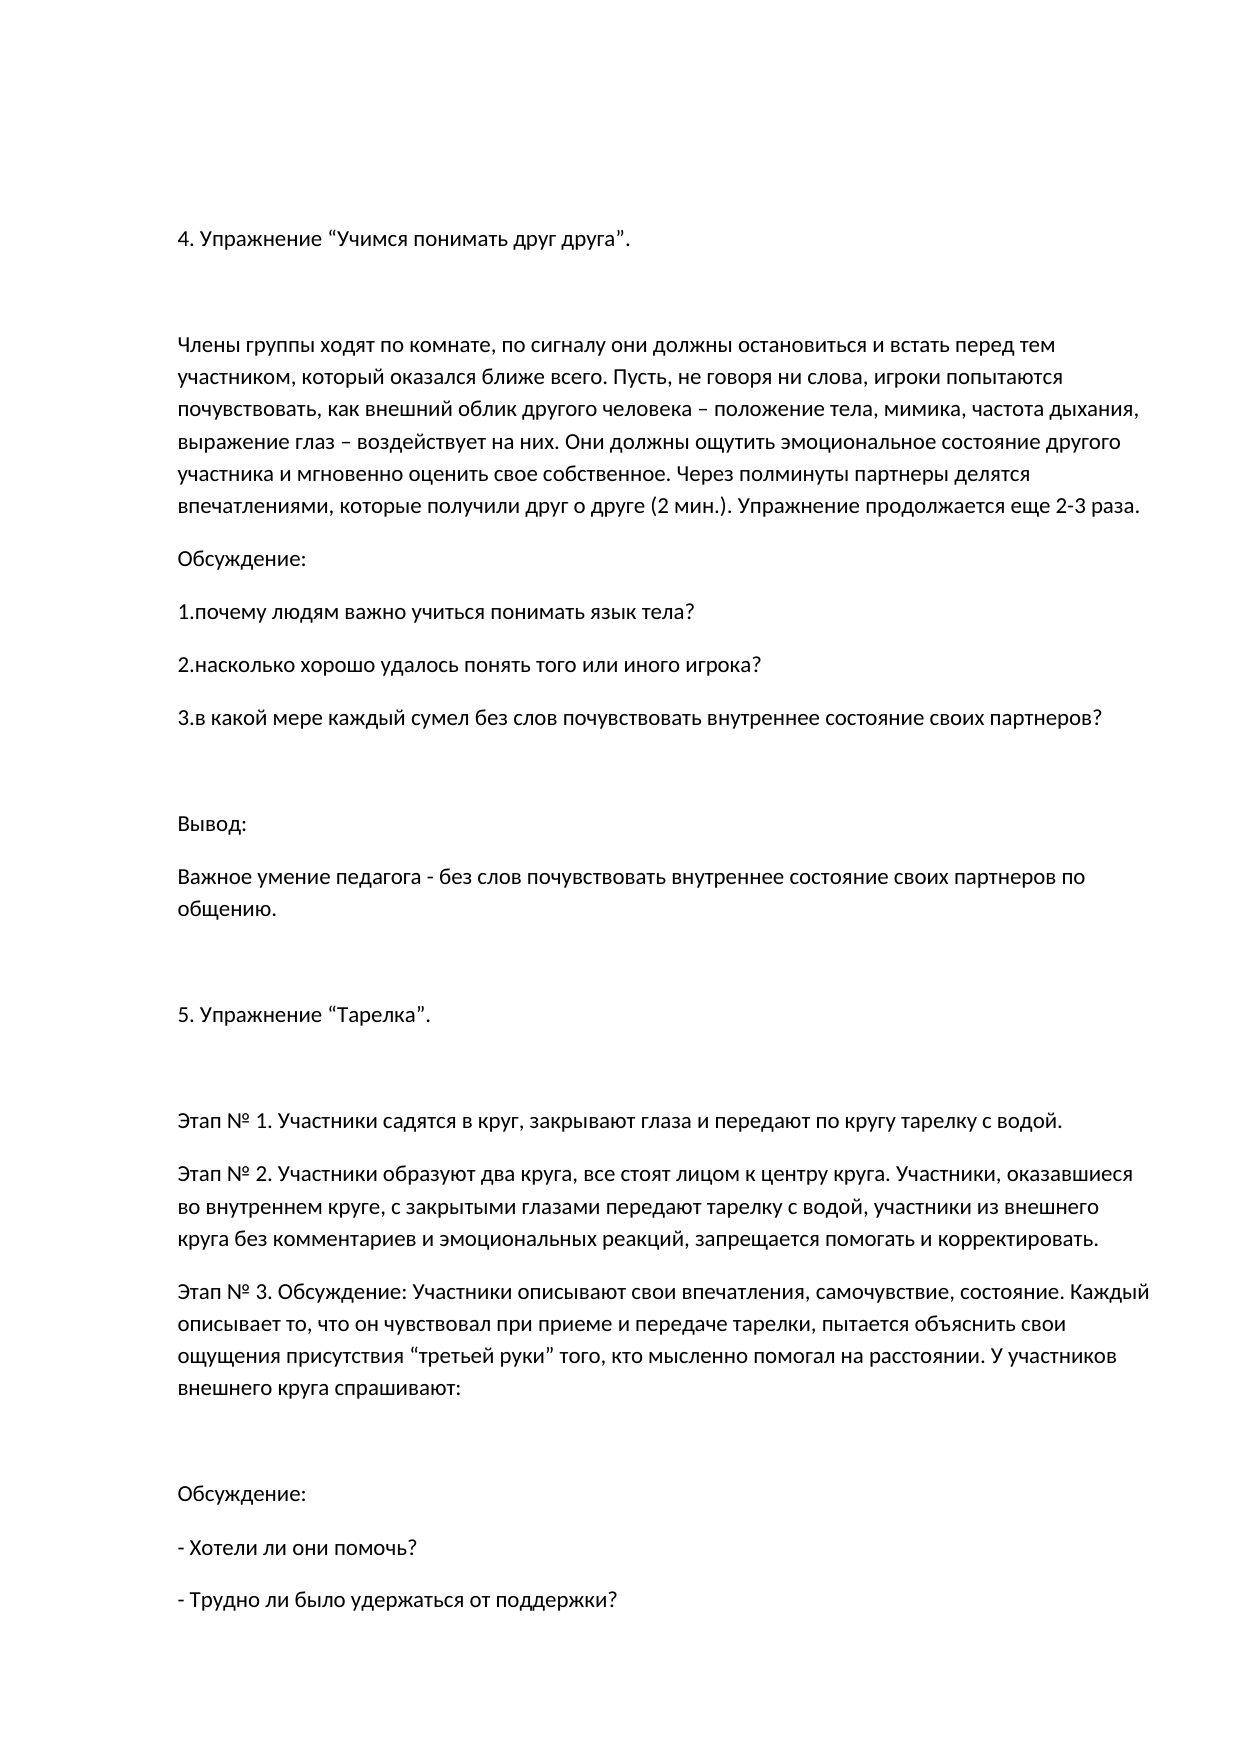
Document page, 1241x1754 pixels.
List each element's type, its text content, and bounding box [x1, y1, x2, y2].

text 3.в какой мере каждый сумел без слов почувствовать внутреннее состояние своих партнеров? [177, 703, 1152, 731]
text Этап № 2. Участники образуют два круга, все стоят лицом к центру круга. Участники, оказавшиеся во внутреннем круге, с закрытыми глазами передают тарелку с водой, участники из внешнего круга без комментариев и эмоциональных реакций, запрещается помогать и корректировать. [177, 1159, 1152, 1252]
text - Хотели ли они помочь? [177, 1533, 1152, 1561]
text - Трудно ли было удержаться от поддержки? [177, 1586, 1152, 1614]
text Важное умение педагога - без слов почувствовать внутреннее состояние своих партнеров по общению. [177, 862, 1152, 922]
text 2.насколько хорошо удалось понять того или иного игрока? [177, 650, 1152, 678]
text Этап № 1. Участники садятся в круг, закрывают глаза и передают по кругу тарелку с водой. [177, 1107, 1152, 1134]
text Вывод: [177, 809, 1152, 837]
text Этап № 3. Обсуждение: Участники описывают свои впечатления, самочувствие, состояние. Каждый описывает то, что он чувствовал при приеме и передаче тарелки, пытается объяснить свои ощущения присутствия “третьей руки” того, кто мысленно помогал на расстоянии. У участников внешнего круга спрашивают: [177, 1277, 1152, 1402]
text Обсуждение: [177, 544, 1152, 572]
text 5. Упражнение “Тарелка”. [177, 1001, 1152, 1028]
text 1.почему людям важно учиться понимать язык тела? [177, 597, 1152, 625]
text Обсуждение: [177, 1479, 1152, 1508]
text Члены группы ходят по комнате, по сигналу они должны остановиться и встать перед тем участником, который оказался ближе всего. Пусть, не говоря ни слова, игроки попытаются почувствовать, как внешний облик другого человека – положение тела, мимика, частота дыхания, выражение глаз – воздействует на них. Они должны ощутить эмоциональное состояние другого участника и мгновенно оценить свое собственное. Через полминуты партнеры делятся впечатлениями, которые получили друг о друге (2 мин.). Упражнение продолжается еще 2-3 раза. [177, 330, 1152, 519]
text 4. Упражнение “Учимся понимать друг друга”. [177, 224, 1152, 252]
